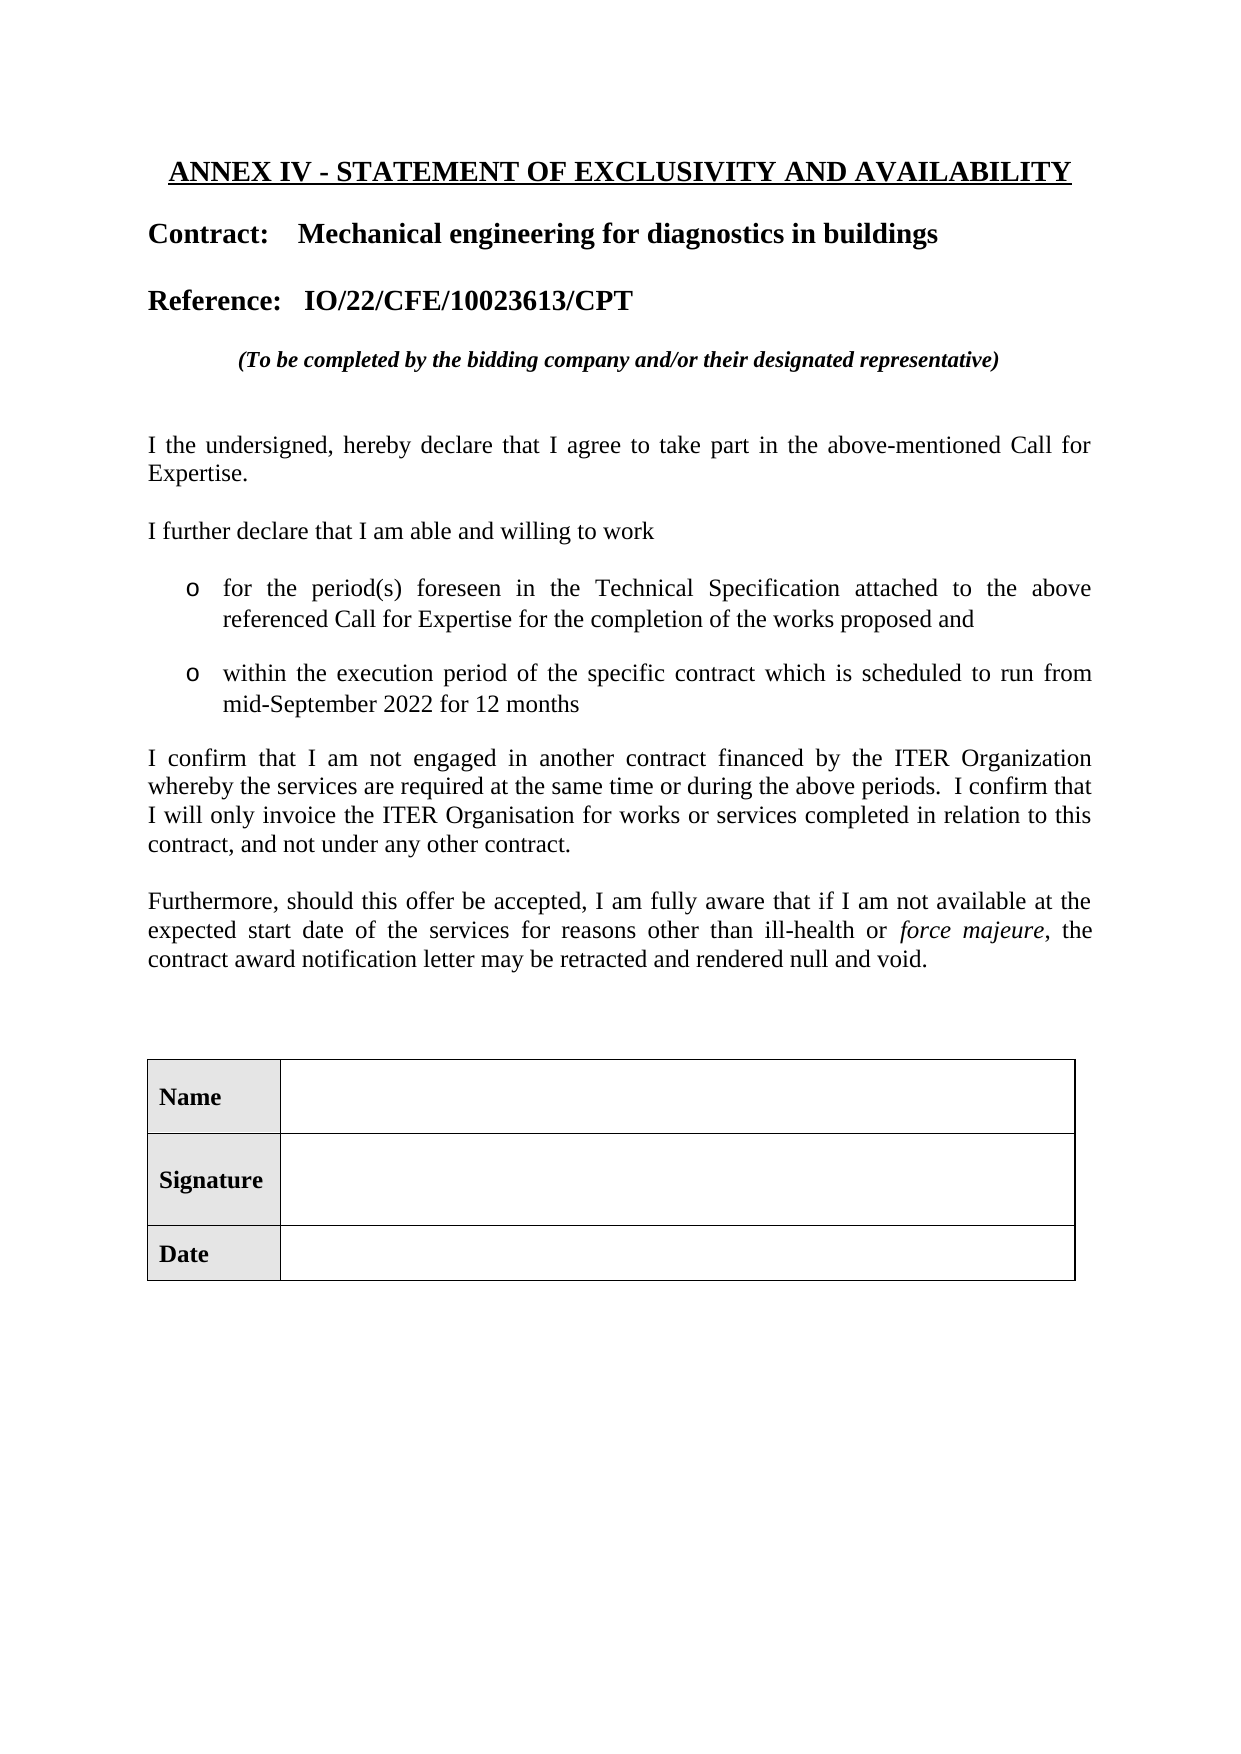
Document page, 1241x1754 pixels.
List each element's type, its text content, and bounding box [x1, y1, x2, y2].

text I the undersigned, hereby declare that I agree to take part in the above-mentioned Call for Expertise. [148, 430, 1093, 487]
text I confirm that I am not engaged in another contract financed by the ITER Organization whereby the services are required at the same time or during the above periods. I confirm that I will only invoice the ITER Organisation for works or services completed in relation to this contract, and not under any other contract. [148, 743, 1093, 858]
table_cell [281, 1226, 1074, 1280]
text Furthermore, should this offer be accepted, I am fully aware that if I am not available at the expected start date of the services for reasons other than ill-health or force majeure, the contract award notification letter may be retracted and rendered null and void. [148, 886, 1093, 973]
table_header Name [148, 1060, 280, 1132]
text ANNEX IV - STATEMENT OF EXCLUSIVITY AND AVAILABILITY [148, 154, 1093, 187]
table_cell [281, 1134, 1074, 1225]
table_header [281, 1060, 1074, 1132]
text (To be completed by the bidding company and/or their designated representative) [148, 346, 1093, 372]
table_cell Date [148, 1226, 280, 1280]
list for the period(s) foreseen in the Technical Specification attached to the above referenced Call for Expertise for the completion of the works proposed and [185, 573, 1093, 633]
table_cell Signature [148, 1134, 280, 1225]
text Contract: Mechanical engineering for diagnostics in buildings [148, 216, 1137, 250]
text Reference: IO/22/CFE/10023613/CPT [148, 283, 1137, 317]
text I further declare that I am able and willing to work [148, 516, 1093, 545]
list within the execution period of the specific contract which is scheduled to run from mid-September 2022 for 12 months [185, 658, 1093, 718]
